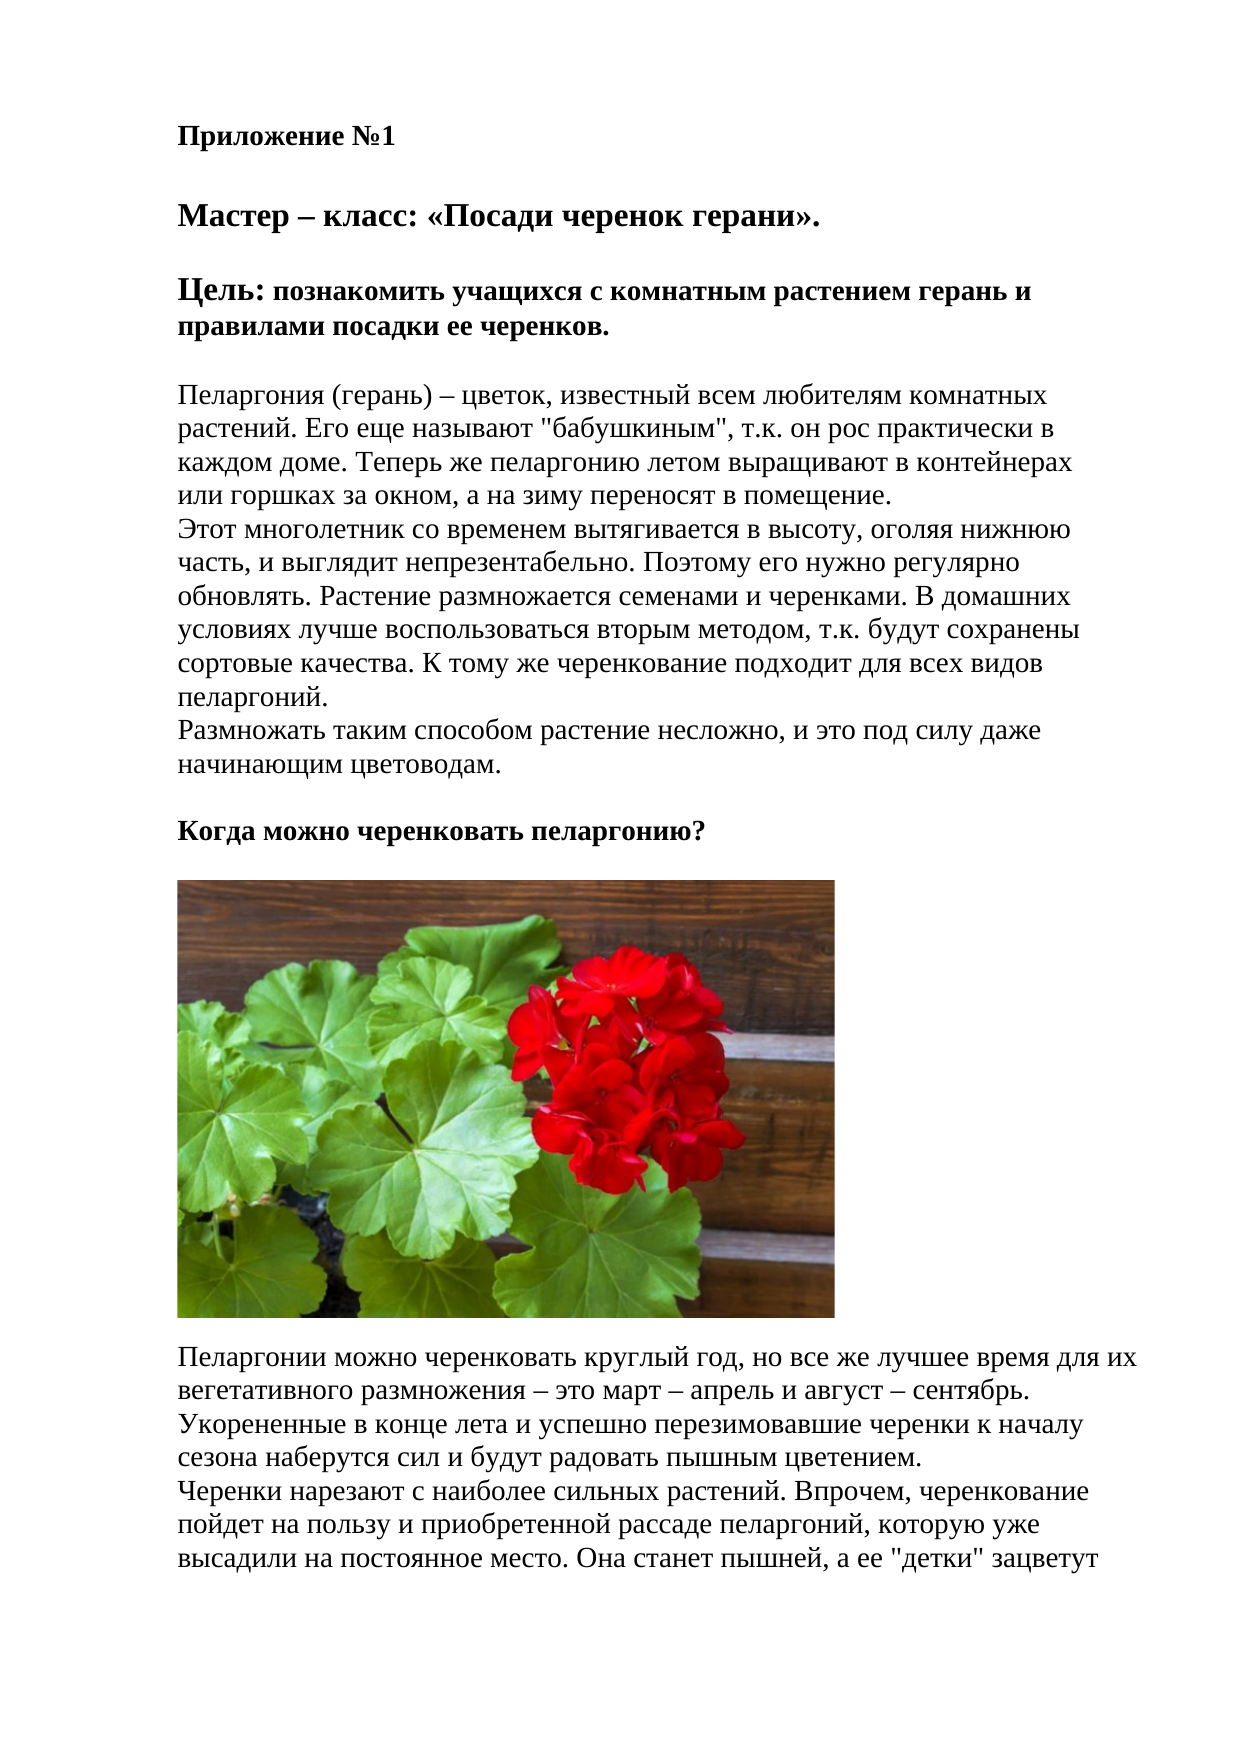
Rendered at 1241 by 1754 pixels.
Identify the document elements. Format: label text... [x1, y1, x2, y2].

text Пеларгонии можно черенковать круглый год, но все же лучшее время для их вегетативного размножения – это март – апрель и август – сентябрь. Укорененные в конце лета и успешно перезимовавшие черенки к началу сезона наберутся сил и будут радовать пышным цветением. [177, 1339, 1152, 1473]
text Цель: познакомить учащихся с комнатным растением герань и правилами посадки ее черенков. [177, 269, 1116, 341]
picture [177, 880, 835, 1318]
text Приложение №1 [177, 118, 1152, 152]
text Когда можно черенковать пеларгонию? [177, 813, 1152, 846]
text Мастер – класс: «Посади черенок герани». [177, 195, 1116, 233]
text Этот многолетник со временем вытягивается в высоту, оголяя нижнюю часть, и выглядит непрезентабельно. Поэтому его нужно регулярно обновлять. Растение размножается семенами и черенками. В домашних условиях лучше воспользоваться вторым методом, т.к. будут сохранены сортовые качества. К тому же черенкование подходит для всех видов пеларгоний. [177, 511, 1116, 712]
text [177, 1473, 1152, 1573]
text Размножать таким способом растение несложно, и это под силу даже начинающим цветоводам. [177, 712, 1152, 779]
text Пеларгония (герань) – цветок, известный всем любителям комнатных растений. Его еще называют "бабушкиным", т.к. он рос практически в каждом доме. Теперь же пеларгонию летом выращивают в контейнерах или горшках за окном, а на зиму переносят в помещение. [177, 377, 1116, 511]
